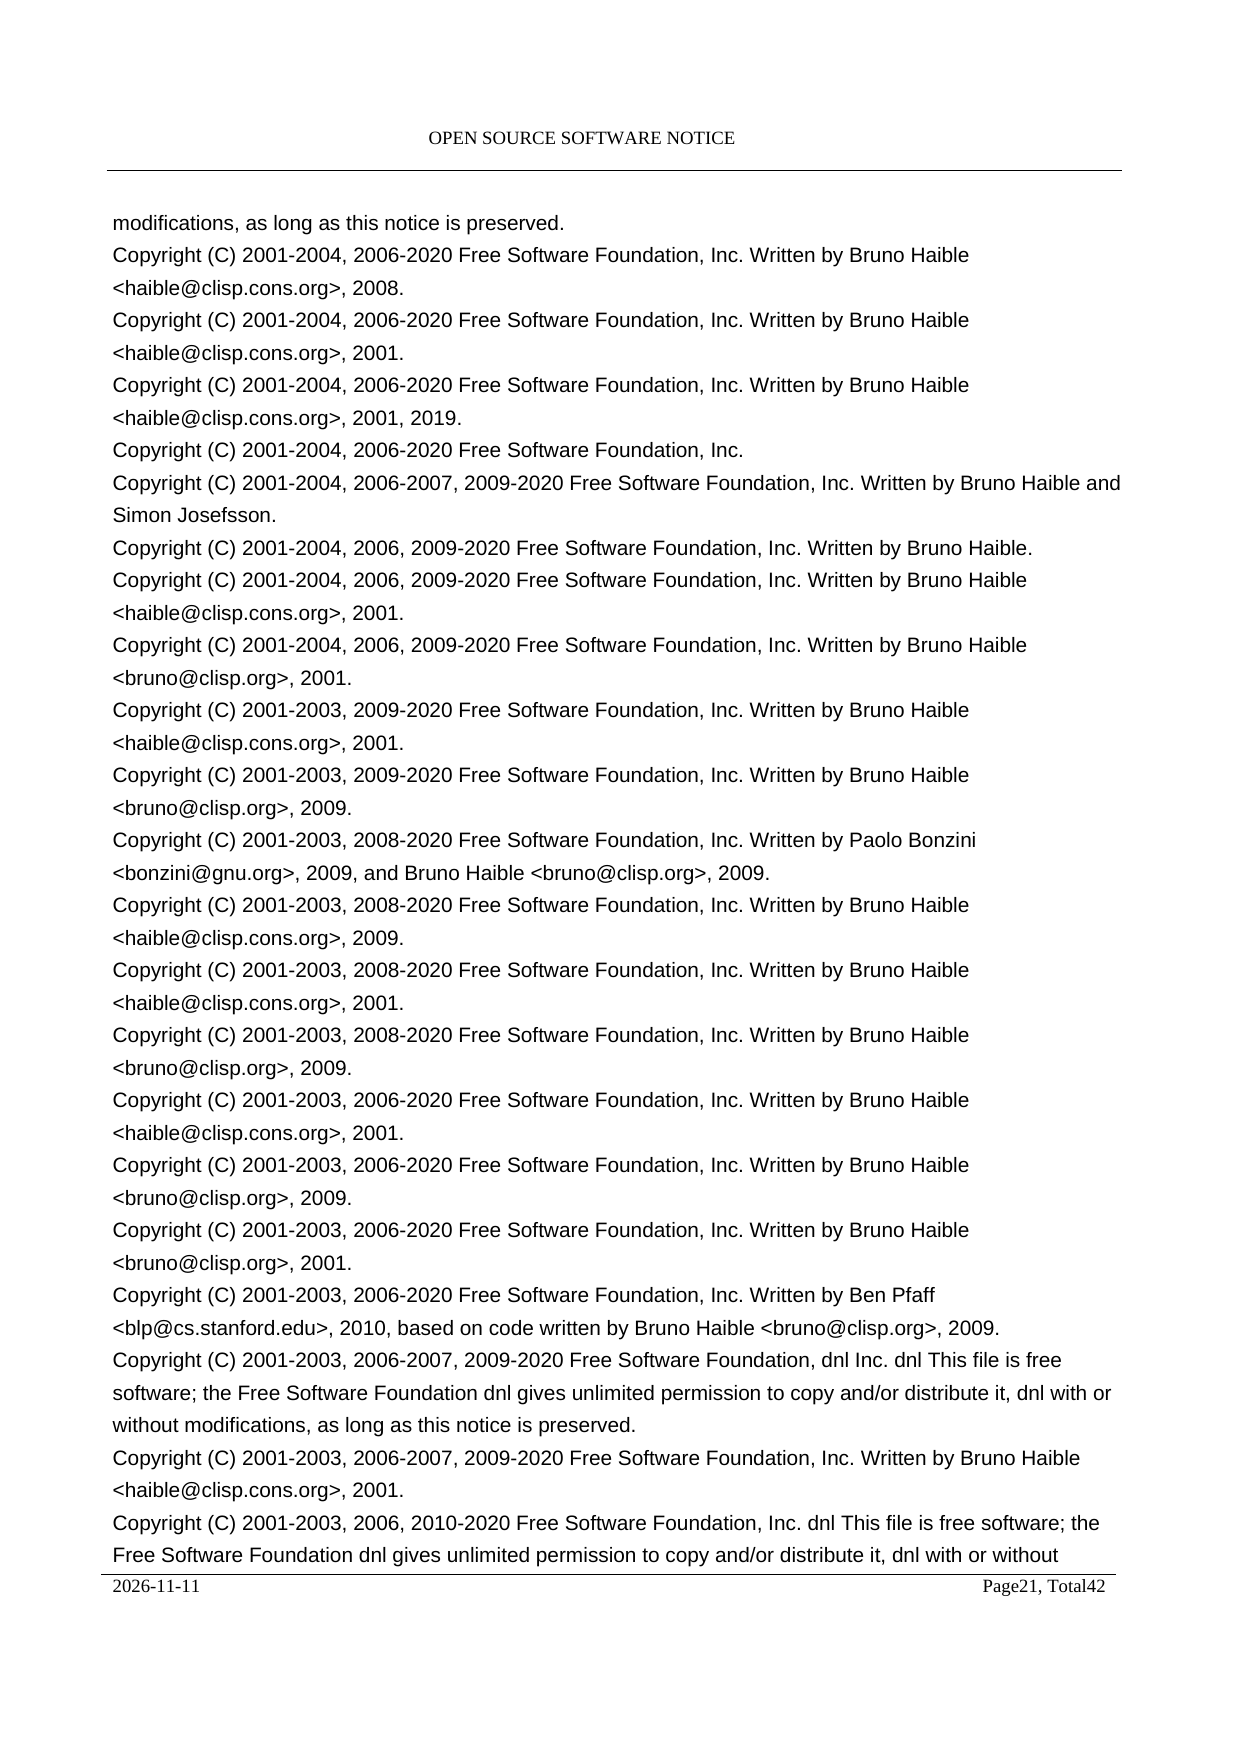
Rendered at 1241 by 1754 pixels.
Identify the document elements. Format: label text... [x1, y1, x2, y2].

text Copyright (C) 2001-2004, 2006-2020 Free Software Foundation, Inc. Written by Bruno Haible <haible@clisp.cons.org>, 2008. [112, 239, 1128, 304]
text Copyright (C) 2001-2004, 2006-2020 Free Software Foundation, Inc. Written by Bruno Haible <haible@clisp.cons.org>, 2001, 2019. [112, 369, 1128, 434]
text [112, 1506, 1128, 1571]
text Copyright (C) 2001-2003, 2006-2007, 2009-2020 Free Software Foundation, Inc. Written by Bruno Haible <haible@clisp.cons.org>, 2001. [112, 1441, 1128, 1506]
text Copyright (C) 2001-2004, 2006-2020 Free Software Foundation, Inc. [112, 434, 1128, 466]
text Copyright (C) 2001-2003, 2008-2020 Free Software Foundation, Inc. Written by Bruno Haible <bruno@clisp.org>, 2009. [112, 1019, 1128, 1084]
text Copyright (C) 2001-2003, 2006-2020 Free Software Foundation, Inc. Written by Bruno Haible <haible@clisp.cons.org>, 2001. [112, 1084, 1128, 1149]
text Copyright (C) 2001-2003, 2008-2020 Free Software Foundation, Inc. Written by Bruno Haible <haible@clisp.cons.org>, 2009. [112, 889, 1128, 954]
text Copyright (C) 2001-2004, 2006, 2009-2020 Free Software Foundation, Inc. Written by Bruno Haible <bruno@clisp.org>, 2001. [112, 629, 1128, 694]
text Copyright (C) 2001-2004, 2006-2020 Free Software Foundation, Inc. Written by Bruno Haible <haible@clisp.cons.org>, 2001. [112, 304, 1128, 369]
text Copyright (C) 2001-2003, 2006-2020 Free Software Foundation, Inc. Written by Bruno Haible <bruno@clisp.org>, 2009. [112, 1149, 1128, 1214]
text Copyright (C) 2001-2003, 2009-2020 Free Software Foundation, Inc. Written by Bruno Haible <bruno@clisp.org>, 2009. [112, 759, 1128, 824]
text Copyright (C) 2001-2003, 2008-2020 Free Software Foundation, Inc. Written by Paolo Bonzini <bonzini@gnu.org>, 2009, and Bruno Haible <bruno@clisp.org>, 2009. [112, 824, 1128, 889]
text Copyright (C) 2001-2003, 2006-2020 Free Software Foundation, Inc. Written by Ben Pfaff <blp@cs.stanford.edu>, 2010, based on code written by Bruno Haible <bruno@clisp.org>, 2009. [112, 1279, 1128, 1344]
text Copyright (C) 2001-2004, 2006, 2009-2020 Free Software Foundation, Inc. Written by Bruno Haible <haible@clisp.cons.org>, 2001. [112, 564, 1128, 629]
text Copyright (C) 2001-2004, 2006, 2009-2020 Free Software Foundation, Inc. Written by Bruno Haible. [112, 531, 1128, 564]
text Copyright (C) 2001-2003, 2006-2007, 2009-2020 Free Software Foundation, dnl Inc. dnl This file is free software; the Free Software Foundation dnl gives unlimited permission to copy and/or distribute it, dnl with or without modifications, as long as this notice is preserved. [112, 1344, 1128, 1441]
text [112, 206, 1128, 239]
text Copyright (C) 2001-2003, 2006-2020 Free Software Foundation, Inc. Written by Bruno Haible <bruno@clisp.org>, 2001. [112, 1214, 1128, 1279]
text Copyright (C) 2001-2003, 2009-2020 Free Software Foundation, Inc. Written by Bruno Haible <haible@clisp.cons.org>, 2001. [112, 694, 1128, 759]
text Copyright (C) 2001-2003, 2008-2020 Free Software Foundation, Inc. Written by Bruno Haible <haible@clisp.cons.org>, 2001. [112, 954, 1128, 1019]
text Copyright (C) 2001-2004, 2006-2007, 2009-2020 Free Software Foundation, Inc. Written by Bruno Haible and Simon Josefsson. [112, 466, 1128, 531]
